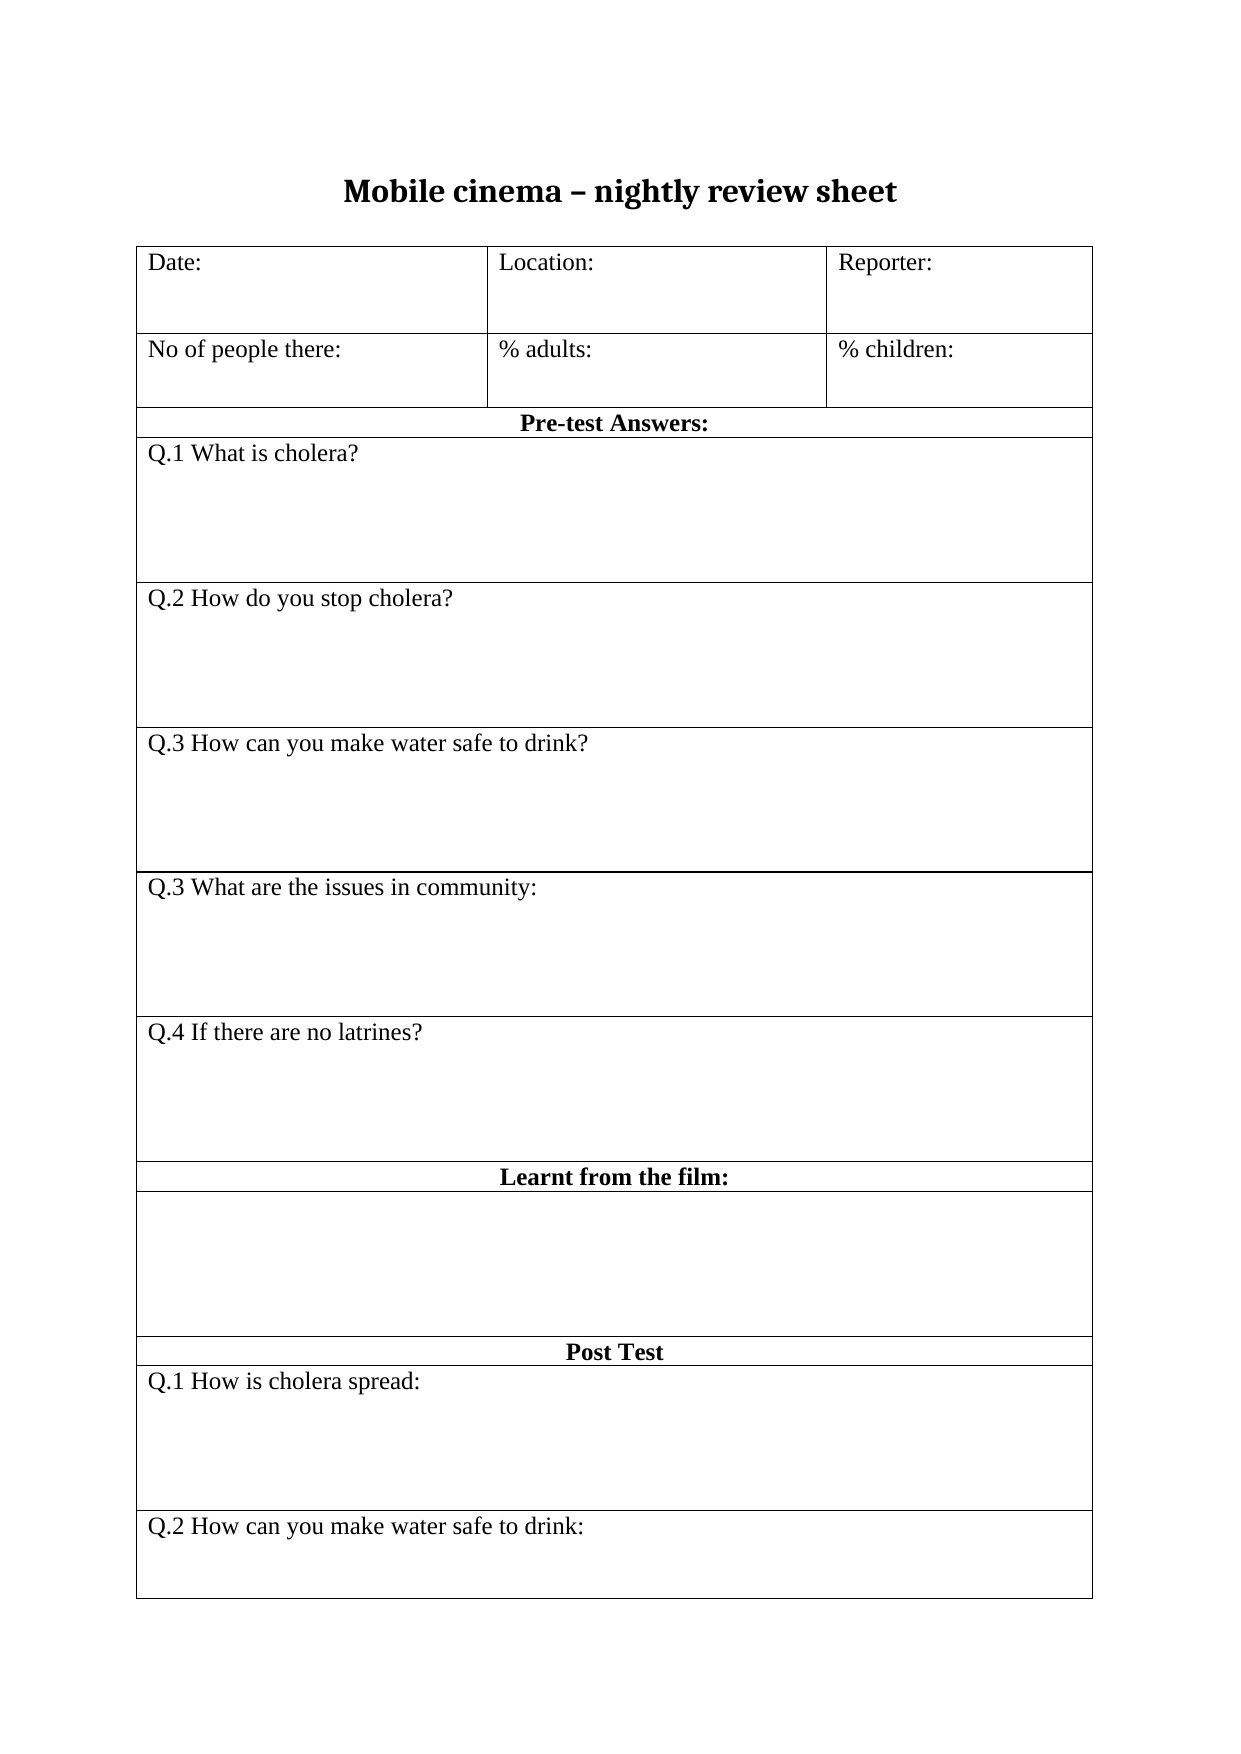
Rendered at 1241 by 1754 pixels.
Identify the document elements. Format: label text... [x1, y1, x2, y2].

table_cell % adults: [488, 334, 826, 407]
table_cell Q.1 How is cholera spread: [137, 1366, 1092, 1510]
table_header Location: [488, 247, 826, 333]
table_cell Q.3 What are the issues in community: [137, 873, 1092, 1016]
table_cell % children: [827, 334, 1092, 407]
table_cell Q.1 What is cholera? [137, 438, 1092, 582]
table_cell Q.4 If there are no latrines? [137, 1017, 1092, 1161]
table_header Reporter: [827, 247, 1092, 333]
table_header Date: [137, 247, 487, 333]
table_cell Pre-test Answers: [137, 408, 1092, 437]
table_cell No of people there: [137, 334, 487, 407]
table_cell Post Test [137, 1337, 1092, 1365]
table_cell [137, 1511, 1092, 1597]
table_cell Q.2 How do you stop cholera? [137, 583, 1092, 727]
table_cell Learnt from the film: [137, 1162, 1092, 1191]
title Mobile cinema – nightly review sheet [148, 173, 1093, 211]
table_cell [137, 1192, 1092, 1336]
table_cell Q.3 How can you make water safe to drink? [137, 728, 1092, 871]
